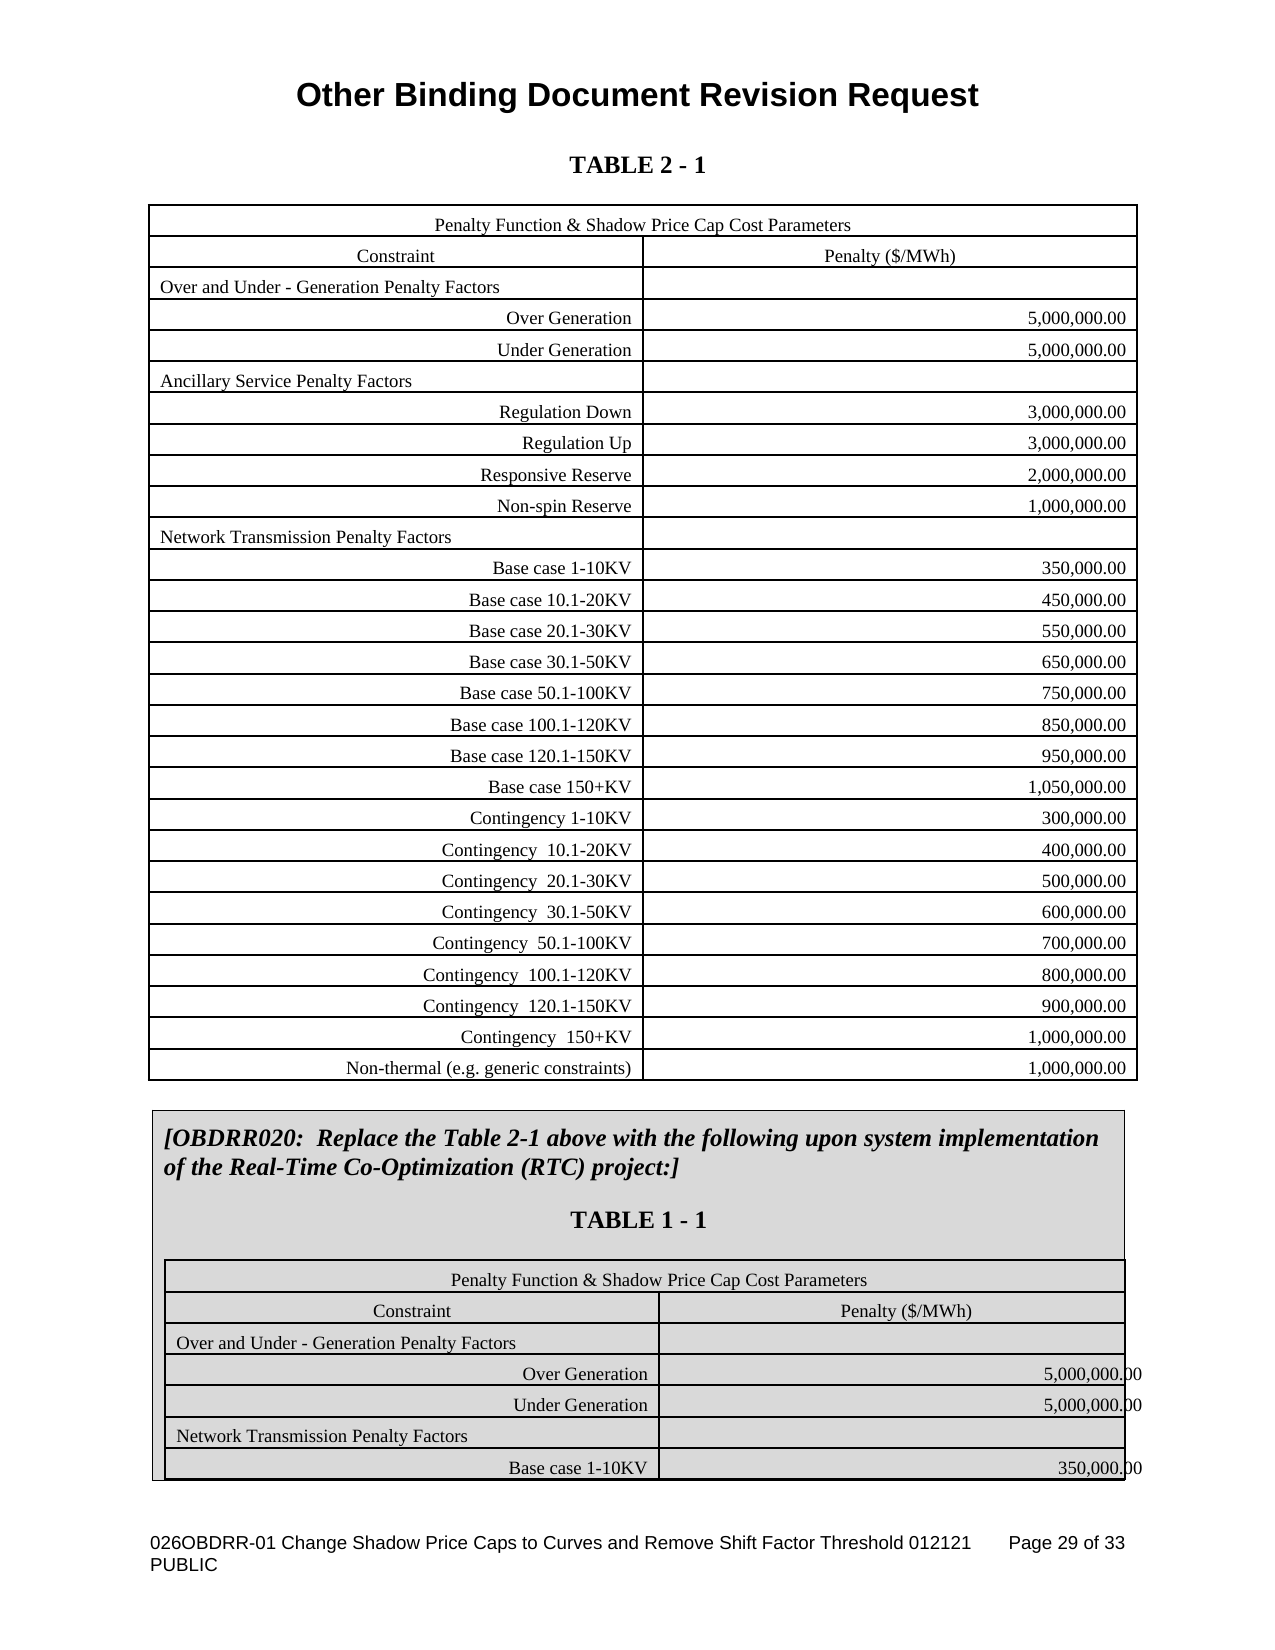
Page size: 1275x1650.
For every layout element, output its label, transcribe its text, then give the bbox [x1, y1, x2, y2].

table_cell Regulation Down [150, 393, 642, 422]
table_cell 550,000.00 [644, 612, 1136, 641]
text TABLE 2 - 1 [150, 150, 1125, 179]
table_cell Contingency 150+KV [150, 1018, 642, 1047]
table_cell 950,000.00 [644, 737, 1136, 766]
table_header [OBDRR020: Replace the Table 2-1 above with the following upon system implementation of the Real-Time Co-Optimization (RTC) project:] TABLE 1 - 1 [153, 1111, 1124, 1480]
table_cell 1,000,000.00 [644, 1018, 1136, 1047]
table_cell Base case 10.1-20KV [150, 581, 642, 610]
table_cell 600,000.00 [644, 893, 1136, 922]
table_cell Base case 1-10KV [150, 550, 642, 579]
table_cell 800,000.00 [644, 956, 1136, 985]
table_cell Base case 100.1-120KV [150, 706, 642, 735]
table_cell 400,000.00 [644, 831, 1136, 860]
table_cell Contingency 30.1-50KV [150, 893, 642, 922]
table_cell 350,000.00 [644, 550, 1136, 579]
table_cell 5,000,000.00 [644, 300, 1136, 329]
table_cell 1,000,000.00 [644, 1050, 1136, 1079]
table_cell Contingency 50.1-100KV [150, 925, 642, 954]
table_cell Under Generation [150, 331, 642, 360]
table_cell Responsive Reserve [150, 456, 642, 485]
table_cell 2,000,000.00 [644, 456, 1136, 485]
table_cell Ancillary Service Penalty Factors [150, 362, 642, 391]
table_cell 1,000,000.00 [644, 487, 1136, 516]
table_cell Base case 30.1-50KV [150, 643, 642, 672]
table_cell 300,000.00 [644, 800, 1136, 829]
table_cell 900,000.00 [644, 987, 1136, 1016]
table_cell Regulation Up [150, 425, 642, 454]
table_header Penalty Function & Shadow Price Cap Cost Parameters [150, 206, 1136, 235]
table_cell 850,000.00 [644, 706, 1136, 735]
table_cell Over Generation [150, 300, 642, 329]
table_cell Base case 150+KV [150, 768, 642, 797]
table_cell Non-spin Reserve [150, 487, 642, 516]
table_cell Contingency 100.1-120KV [150, 956, 642, 985]
table_cell 3,000,000.00 [644, 393, 1136, 422]
table_cell 700,000.00 [644, 925, 1136, 954]
table_cell 650,000.00 [644, 643, 1136, 672]
table_cell [644, 362, 1136, 391]
table_cell Contingency 120.1-150KV [150, 987, 642, 1016]
table_cell Network Transmission Penalty Factors [150, 518, 642, 547]
table_cell [644, 268, 1136, 297]
table_cell [644, 518, 1136, 547]
table_cell 1,050,000.00 [644, 768, 1136, 797]
table_cell Non-thermal (e.g. generic constraints) [150, 1050, 642, 1079]
table_cell Base case 50.1-100KV [150, 675, 642, 704]
table_cell Contingency 1-10KV [150, 800, 642, 829]
table_cell Contingency 20.1-30KV [150, 862, 642, 891]
table_cell Constraint [150, 237, 642, 266]
table_cell Contingency 10.1-20KV [150, 831, 642, 860]
table_cell 5,000,000.00 [644, 331, 1136, 360]
table_cell 450,000.00 [644, 581, 1136, 610]
table_cell Over and Under - Generation Penalty Factors [150, 268, 642, 297]
table_cell Penalty ($/MWh) [644, 237, 1136, 266]
table_cell 3,000,000.00 [644, 425, 1136, 454]
table_cell 750,000.00 [644, 675, 1136, 704]
table_cell Base case 120.1-150KV [150, 737, 642, 766]
table_cell 500,000.00 [644, 862, 1136, 891]
table_cell Base case 20.1-30KV [150, 612, 642, 641]
